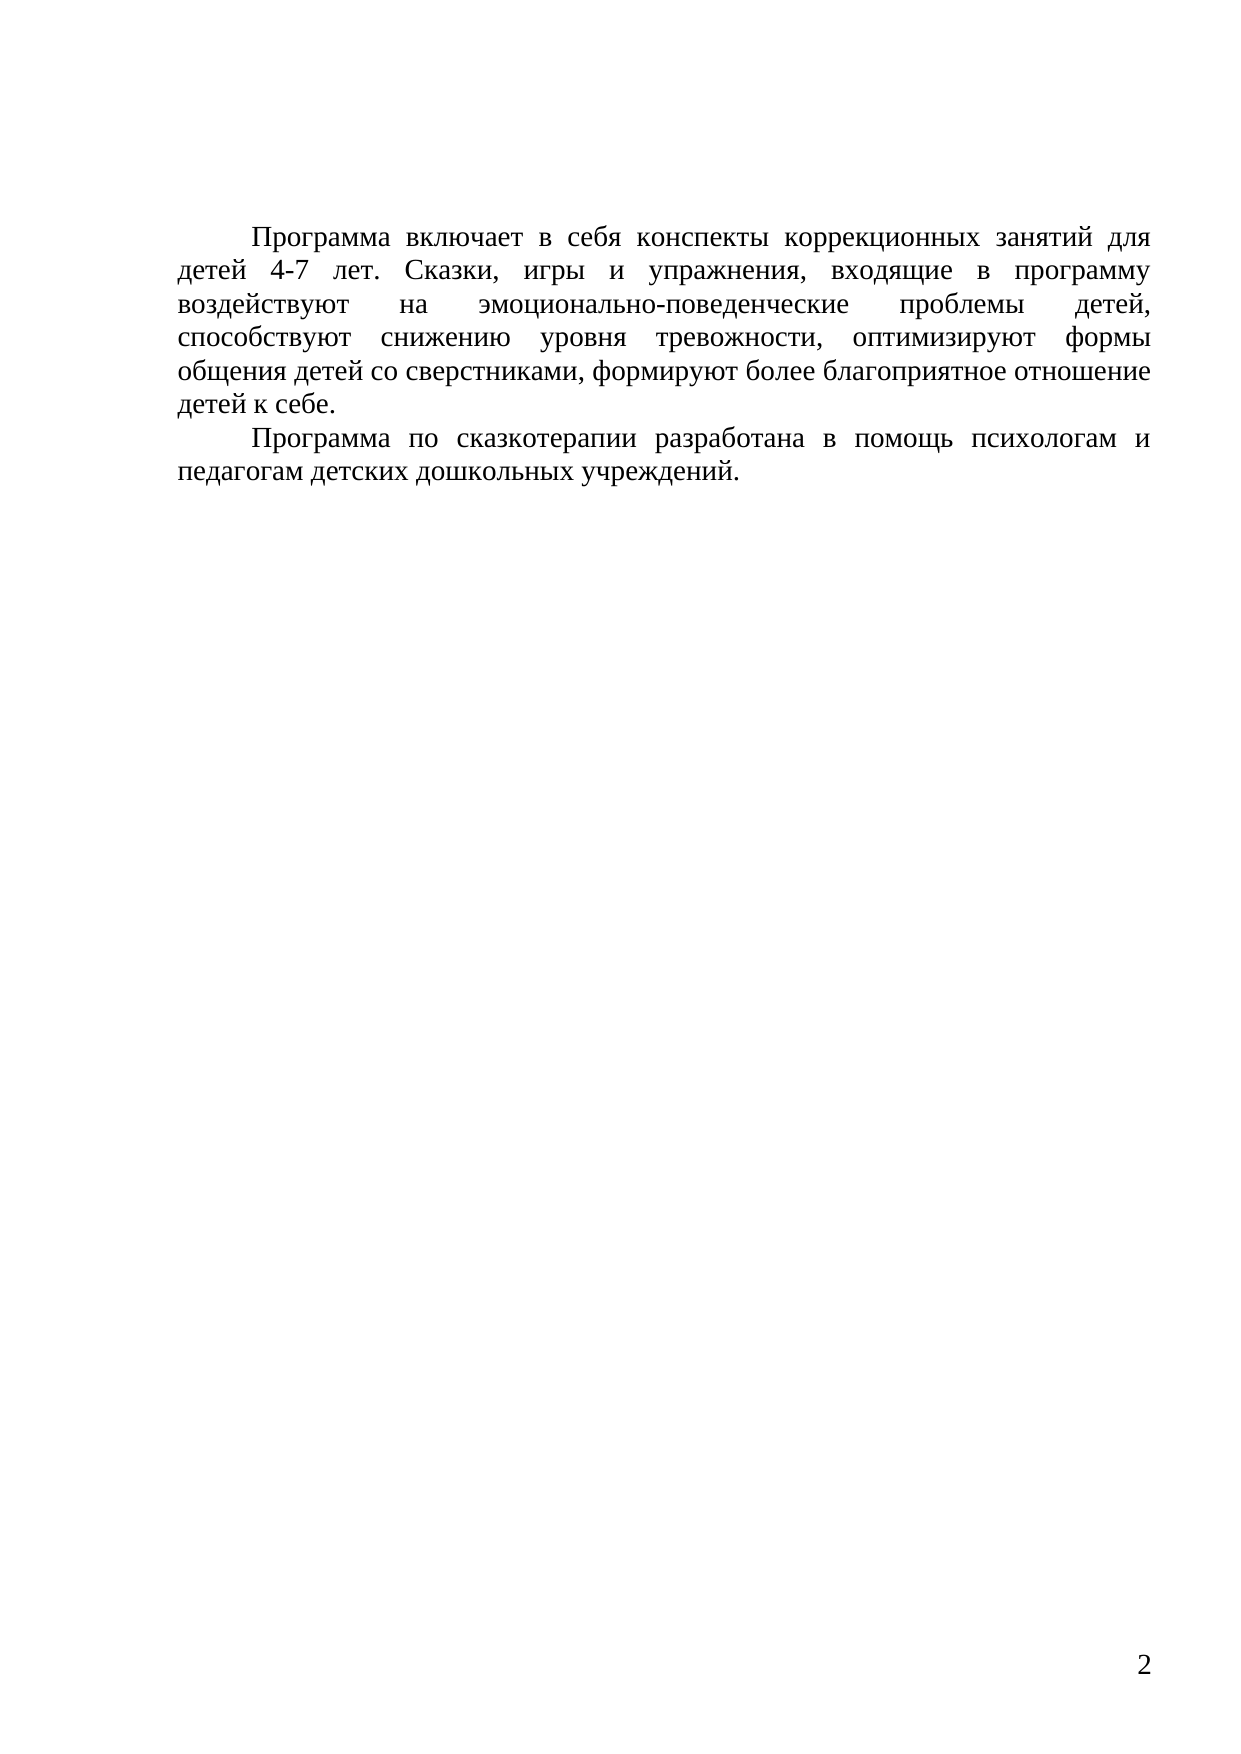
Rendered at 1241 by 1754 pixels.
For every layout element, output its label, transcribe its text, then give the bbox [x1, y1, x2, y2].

text Программа по сказкотерапии разработана в помощь психологам и педагогам детских дошкольных учреждений. [177, 420, 1152, 487]
text Программа включает в себя конспекты коррекционных занятий для детей 4-7 лет. Сказки, игры и упражнения, входящие в программу воздействуют на эмоционально-поведенческие проблемы детей, способствуют снижению уровня тревожности, оптимизируют формы общения детей со сверстниками, формируют более благоприятное отношение детей к себе. [177, 219, 1152, 420]
